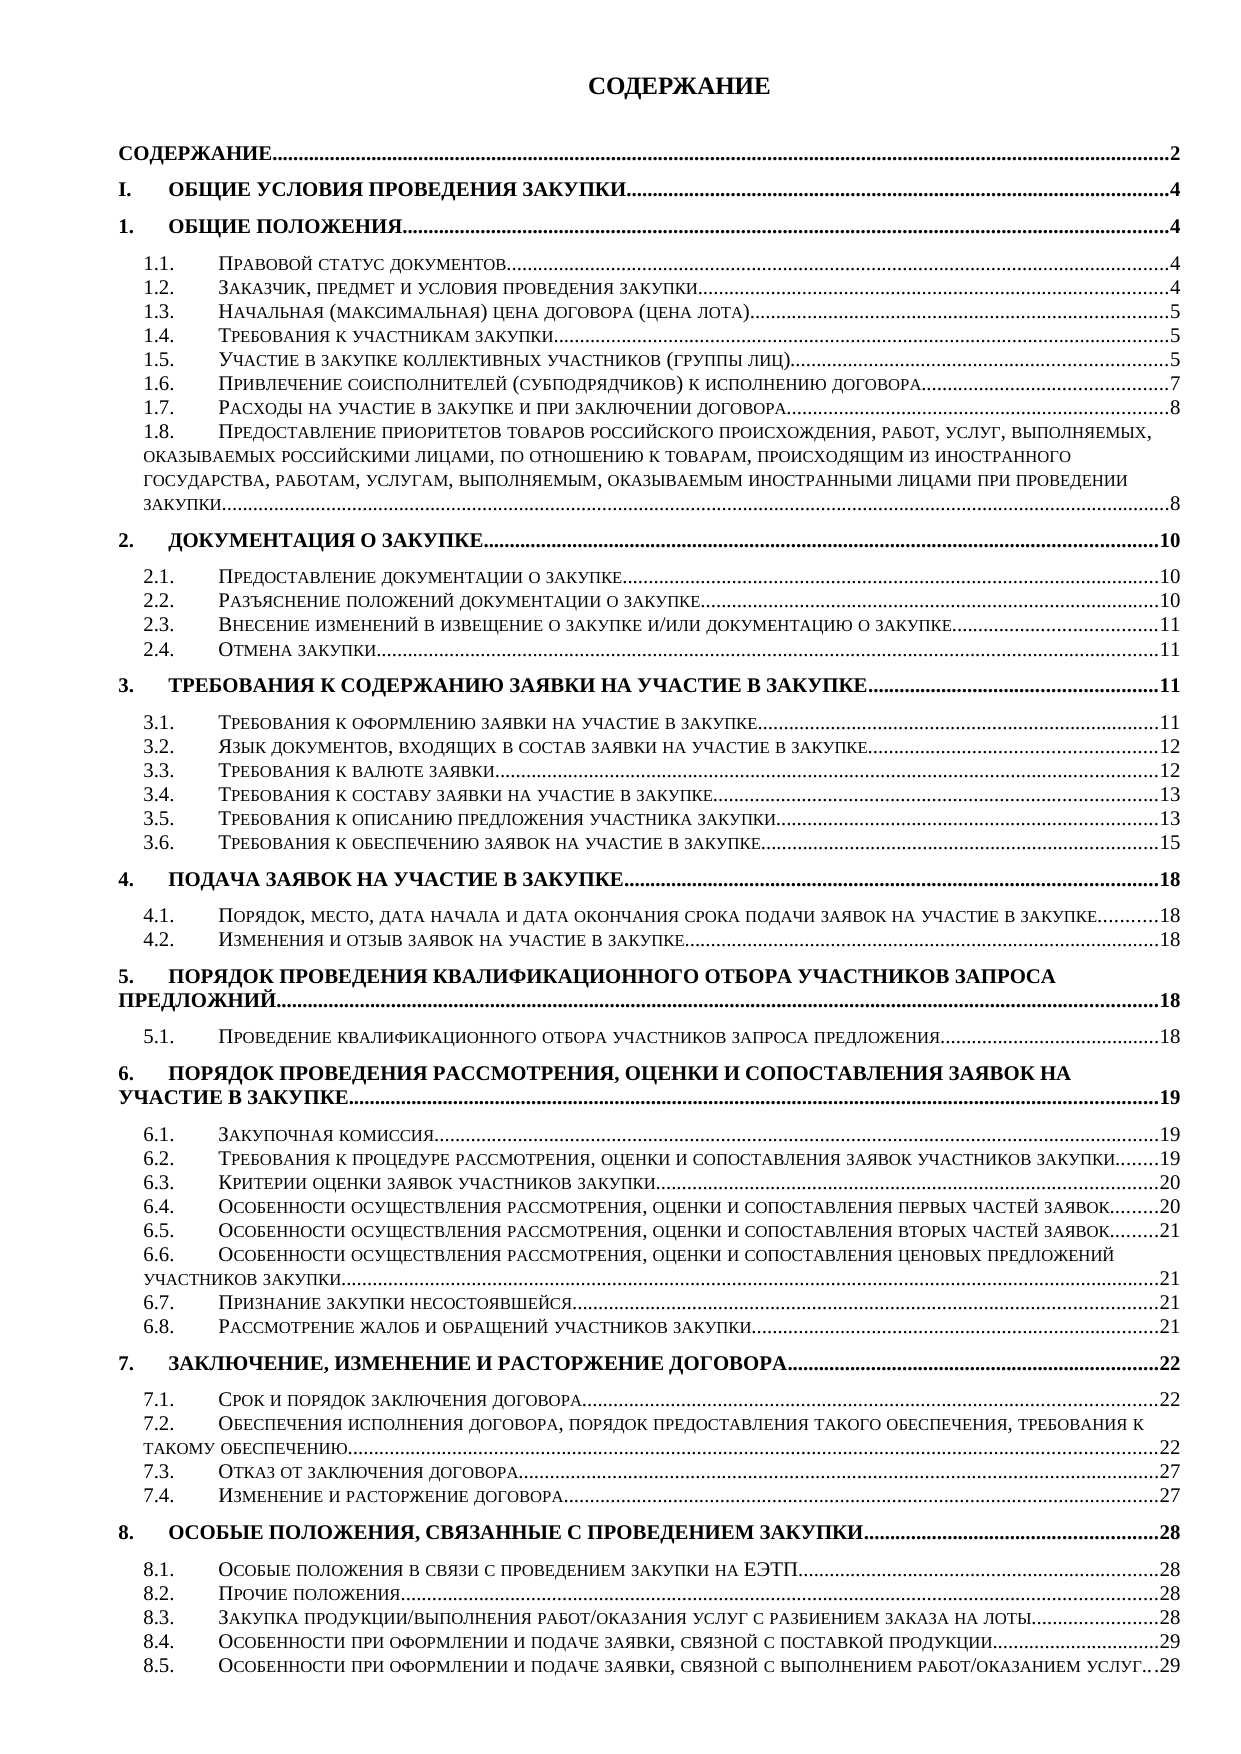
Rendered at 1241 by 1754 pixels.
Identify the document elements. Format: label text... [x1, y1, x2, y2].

text 1.7. Расходы на участие в закупке и при заключении договора 8 [143, 395, 1181, 419]
text 2.2. Разъяснение положений документации о закупке 10 [143, 588, 1181, 612]
text 6.6. Особенности осуществления рассмотрения, оценки и сопоставления ценовых предложений участников закупки 21 [143, 1242, 1181, 1290]
text 1.8. Предоставление приоритетов товаров российского происхождения, работ, услуг, выполняемых, оказываемых российскими лицами, по отношению к товарам, происходящим из иностранного государства, работам, услугам, выполняемым, оказываемым иностранными лицами при проведении закупки 8 [143, 419, 1181, 515]
text 6.1. Закупочная комиссия 19 [143, 1121, 1181, 1146]
text 8. ОСОБЫЕ ПОЛОЖЕНИЯ, СВЯЗАННЫЕ С ПРОВЕДЕНИЕМ ЗАКУПКИ 28 [118, 1520, 1181, 1544]
text 8.1. Особые положения в связи с проведением закупки на ЕЭТП 28 [143, 1556, 1181, 1581]
text 1.2. Заказчик, предмет и условия проведения закупки. 4 [143, 274, 1181, 299]
text 4.1. Порядок, место, дата начала и дата окончания срока подачи заявок на участие в закупке 18 [143, 903, 1181, 927]
text 6.8. Рассмотрение жалоб и обращений участников закупки 21 [143, 1314, 1181, 1338]
text 7.4. Изменение и расторжение договора 27 [143, 1483, 1181, 1507]
text 3.6. Требования к обеспечению заявок на участие в закупке 15 [143, 830, 1181, 854]
text 1.6. Привлечение соисполнителей (субподрядчиков) к исполнению договора 7 [143, 371, 1181, 395]
text 3.1. Требования к оформлению заявки на участие в закупке 11 [143, 709, 1181, 734]
text I. ОБЩИЕ УСЛОВИЯ ПРОВЕДЕНИЯ закупки 4 [118, 177, 1181, 201]
text 3.4. Требования к составу заявки на участие в закупке 13 [143, 782, 1181, 806]
text 1.3. Начальная (максимальная) цена договора (цена лота) 5 [143, 299, 1181, 323]
text 6.4. Особенности осуществления рассмотрения, оценки и сопоставления первых частей заявок 20 [143, 1194, 1181, 1218]
subtitle СОДЕРЖАНИЕ [177, 71, 1181, 99]
text 3.2. Язык документов, входящих в состав заявки на участие в закупке 12 [143, 734, 1181, 758]
text 1.1. Правовой статус документов 4 [143, 251, 1181, 274]
text 7.3. Отказ от заключения договора 27 [143, 1459, 1181, 1483]
text 6.7. Признание закупки несостоявшейся 21 [143, 1290, 1181, 1314]
text 6. ПОРЯДОК ПРОВЕДЕНИЯ РАССМОТРЕНИЯ, ОЦЕНКИ И СОПОСТАВЛЕНИЯ ЗАЯВОК НА УЧАСТИЕ В ЗАКУПКЕ 19 [118, 1061, 1181, 1109]
text СОДЕРЖАНИЕ 2 [118, 141, 1181, 165]
text 2.3. Внесение изменений в извещение о закупке и/или документацию о закупке 11 [143, 612, 1181, 636]
text 1.4. Требования к участникам закупки 5 [143, 323, 1181, 347]
text 3.3. Требования к валюте заявки 12 [143, 758, 1181, 782]
text 8.5. Особенности при оформлении и подаче заявки, связной с выполнением работ/оказанием услуг. 29 [143, 1653, 1181, 1677]
text 8.2. Прочие положения 28 [143, 1581, 1181, 1604]
text 3.5. Требования к описанию предложения участника закупки 13 [143, 806, 1181, 830]
text 1.5. Участие в закупке коллективных участников (группы лиц) 5 [143, 347, 1181, 371]
text 7. ЗАКЛЮЧЕНИЕ, ИЗМЕНЕНИЕ И РАСТОРЖЕНИЕ ДОГОВОРА 22 [118, 1351, 1181, 1374]
text 7.1. Срок и порядок заключения договора 22 [143, 1387, 1181, 1411]
text 5.1. Проведение квалификационного отбора участников запроса предложения 18 [143, 1024, 1181, 1048]
text 2.4. Отмена закупки 11 [143, 636, 1181, 661]
text 7.2. Обеспечения исполнения договора, порядок предоставления такого обеспечения, требования к такому обеспечению 22 [143, 1411, 1181, 1459]
text 8.3. Закупка продукции/выполнения работ/оказания услуг с разбиением заказа на лоты 28 [143, 1604, 1181, 1629]
text 6.3. Критерии оценки заявок участников закупки 20 [143, 1169, 1181, 1194]
text 8.4. Особенности при оформлении и подаче заявки, связной с поставкой продукции 29 [143, 1629, 1181, 1653]
text 4. ПОДАЧА ЗАЯВОК НА УЧАСТИЕ В ЗАКУПКЕ 18 [118, 866, 1181, 891]
text 2. ДОКУМЕНТАЦИЯ О ЗАКУПКЕ 10 [118, 528, 1181, 552]
text 4.2. Изменения и отзыв заявок на участие в закупке 18 [143, 927, 1181, 951]
text 6.2. Требования к процедуре рассмотрения, оценки и сопоставления заявок участников закупки 19 [143, 1146, 1181, 1169]
text 5. ПОРЯДОК ПРОВЕДЕНИЯ КВАЛИФИКАЦИОННОГО ОТБОРА УЧАСТНИКОВ ЗАПРОСА ПРЕДЛОЖНИЙ 18 [118, 964, 1181, 1012]
text 2.1. Предоставление документации о закупке 10 [143, 564, 1181, 588]
text 6.5. Особенности осуществления рассмотрения, оценки и сопоставления вторых частей заявок 21 [143, 1218, 1181, 1242]
text 1. ОБЩИЕ ПОЛОЖЕНИЯ 4 [118, 214, 1181, 238]
text 3. ТРЕБОВАНИЯ К СОДЕРЖАНИЮ ЗАЯВКИ НА УЧАСТИЕ В ЗАКУПКЕ 11 [118, 673, 1181, 697]
